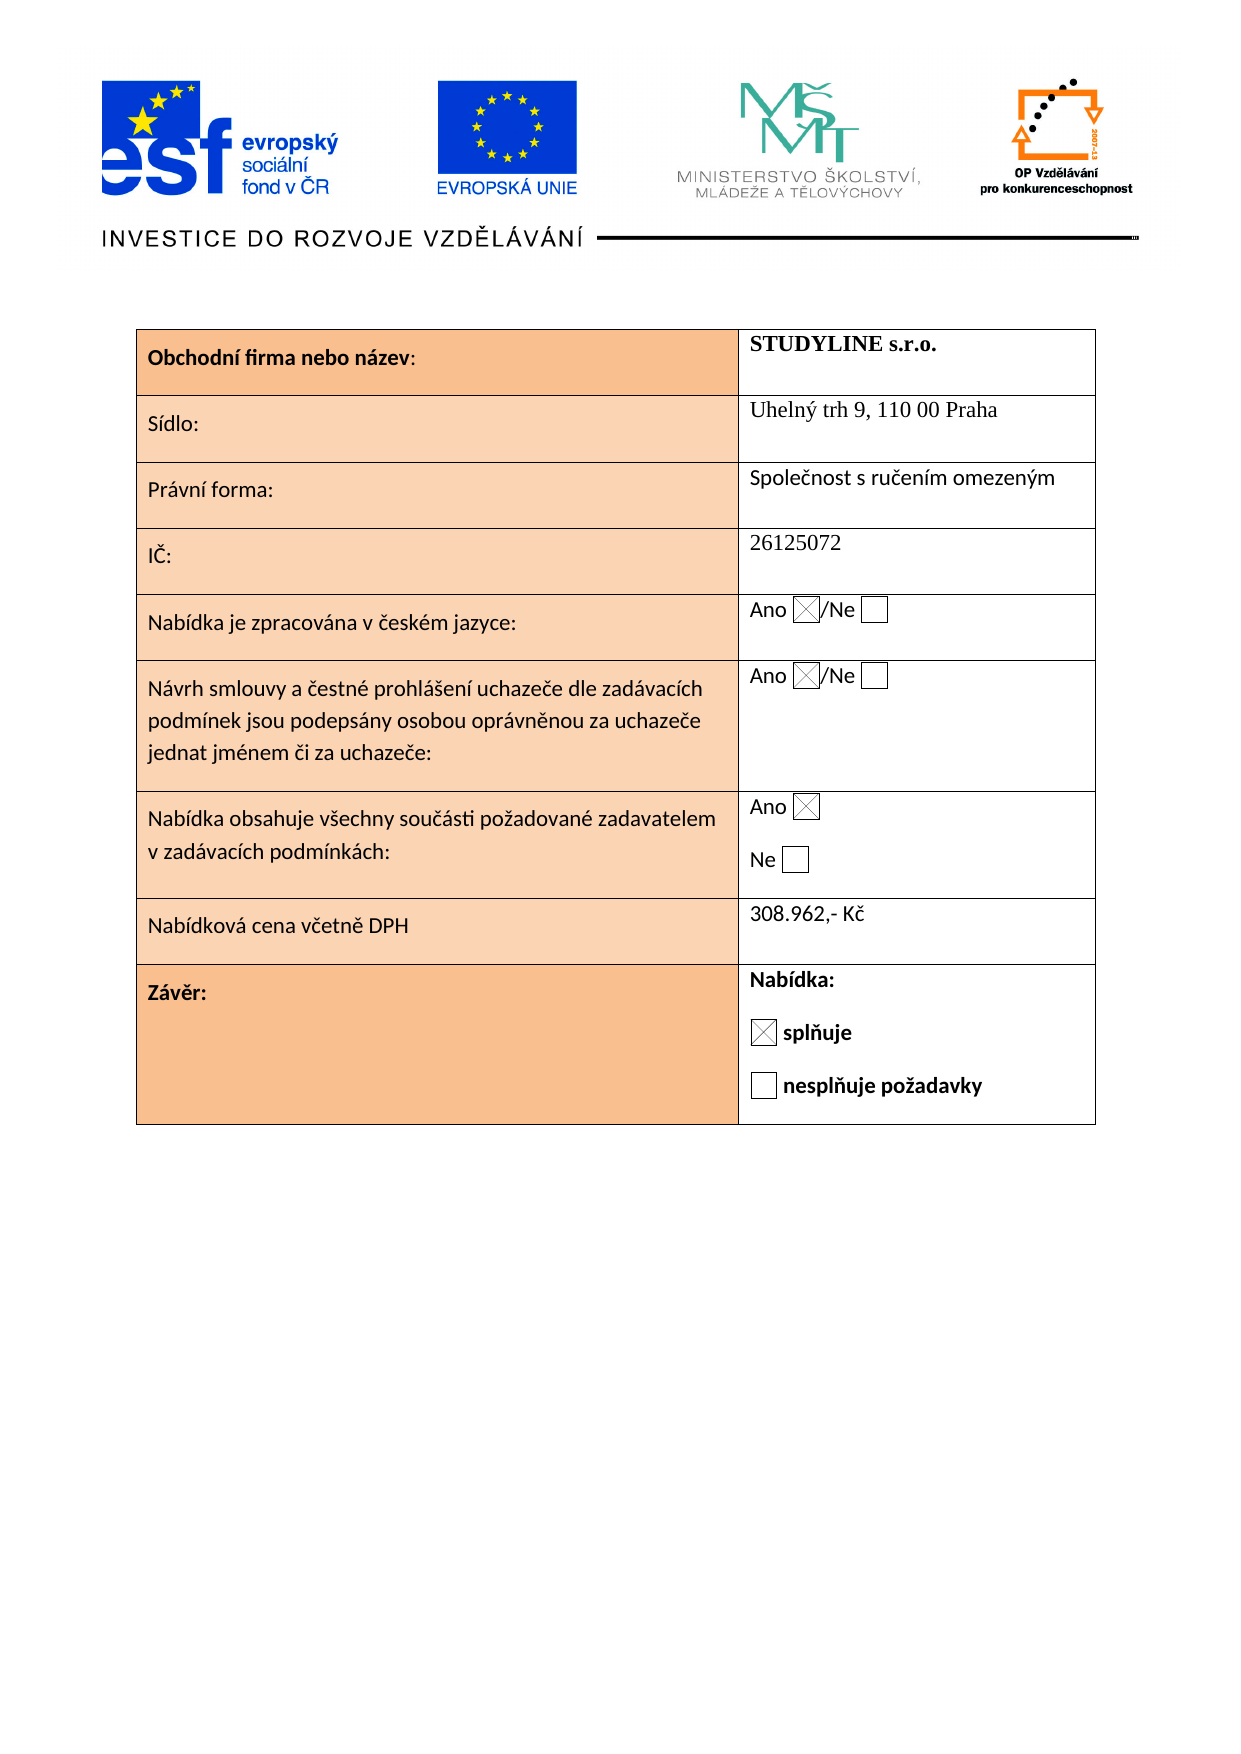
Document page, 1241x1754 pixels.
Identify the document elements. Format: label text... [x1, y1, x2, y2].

table_cell Nabídka je zpracována v českém jazyce: [137, 595, 738, 660]
table_cell Právní forma: [137, 463, 738, 528]
table_cell 26125072 [739, 529, 1095, 594]
table_cell Nabídka obsahuje všechny součásti požadované zadavatelem v zadávacích podmínkách: [137, 792, 738, 898]
table_cell Společnost s ručením omezeným [739, 463, 1095, 528]
table_cell Nabídka: splňuje nesplňuje požadavky [739, 965, 1095, 1124]
table_cell Návrh smlouvy a čestné prohlášení uchazeče dle zadávacích podmínek jsou podepsány osobou oprávněnou za uchazeče jednat jménem či za uchazeče: [137, 661, 738, 791]
picture [56, 44, 1180, 270]
table_cell Ano Ne [739, 792, 1095, 898]
table_cell Ano /Ne [739, 595, 1095, 660]
table_cell 308.962,- Kč [739, 899, 1095, 964]
table_header Obchodní firma nebo název: [137, 330, 738, 395]
table_cell Sídlo: [137, 396, 738, 462]
table_cell Nabídková cena včetně DPH [137, 899, 738, 964]
table_cell IČ: [137, 529, 738, 594]
table_cell Uhelný trh 9, 110 00 Praha [739, 396, 1095, 462]
table_header STUDYLINE s.r.o. [739, 330, 1095, 395]
table_cell Ano /Ne [739, 661, 1095, 791]
table_cell Závěr: [137, 965, 738, 1124]
